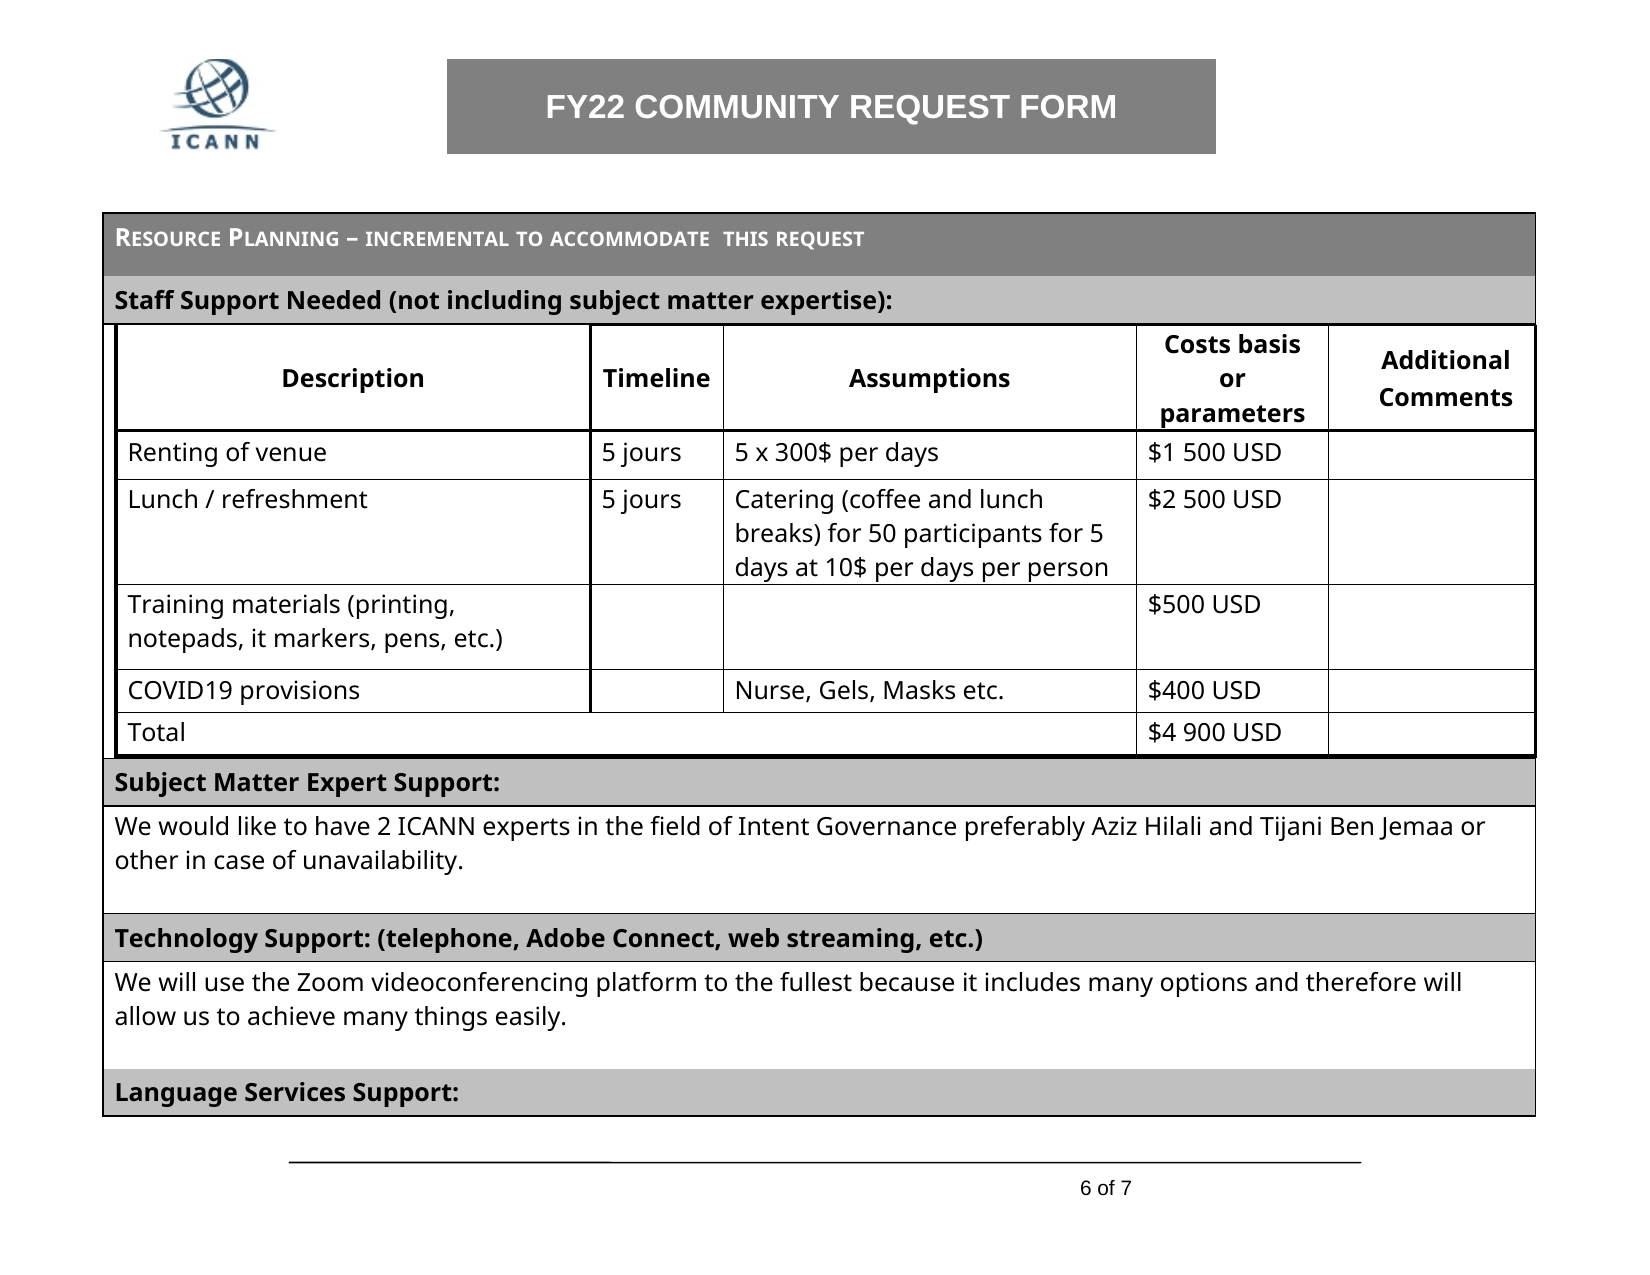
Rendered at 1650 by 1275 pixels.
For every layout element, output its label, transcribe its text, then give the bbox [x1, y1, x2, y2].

table_cell [104, 325, 114, 758]
table_cell Language Services Support: [104, 1069, 1535, 1115]
table_cell [118, 585, 589, 669]
table_cell [592, 326, 723, 429]
table_cell [1329, 432, 1534, 479]
table_cell [1137, 326, 1328, 429]
table_cell [1329, 480, 1534, 584]
table_cell [724, 432, 1136, 479]
table_cell [118, 325, 589, 429]
table_cell We will use the Zoom videoconferencing platform to the fullest because it includes many options and therefore will allow us to achieve many things easily. [104, 962, 1535, 1069]
table_cell [118, 432, 589, 479]
table_cell [1329, 713, 1534, 754]
table_cell [724, 585, 1136, 669]
table_cell [1329, 326, 1534, 429]
table_cell [592, 670, 723, 712]
table_cell [1329, 585, 1534, 669]
table_cell [1137, 432, 1328, 479]
table_cell [724, 480, 1136, 584]
table_header Resource Planning – incremental to accommodate this request [104, 214, 1535, 276]
table_cell [1137, 480, 1328, 584]
table_cell [592, 432, 723, 479]
table_cell [118, 670, 589, 712]
table_cell [1329, 670, 1534, 712]
table_cell [724, 326, 1136, 429]
table_cell [592, 585, 723, 669]
table_cell Subject Matter Expert Support: [104, 759, 1535, 805]
table_cell [724, 670, 1136, 712]
table_cell Technology Support: (telephone, Adobe Connect, web streaming, etc.) [104, 914, 1535, 961]
table_cell Staff Support Needed (not including subject matter expertise): [104, 276, 1535, 323]
table_cell We would like to have 2 ICANN experts in the field of Intent Governance preferably Aziz Hilali and Tijani Ben Jemaa or other in case of unavailability. [104, 807, 1535, 913]
table_cell [592, 480, 723, 584]
table_cell [1137, 713, 1328, 754]
table_cell [118, 480, 589, 584]
table_cell [118, 713, 1136, 754]
table_cell [1137, 670, 1328, 712]
table_cell [1137, 585, 1328, 669]
